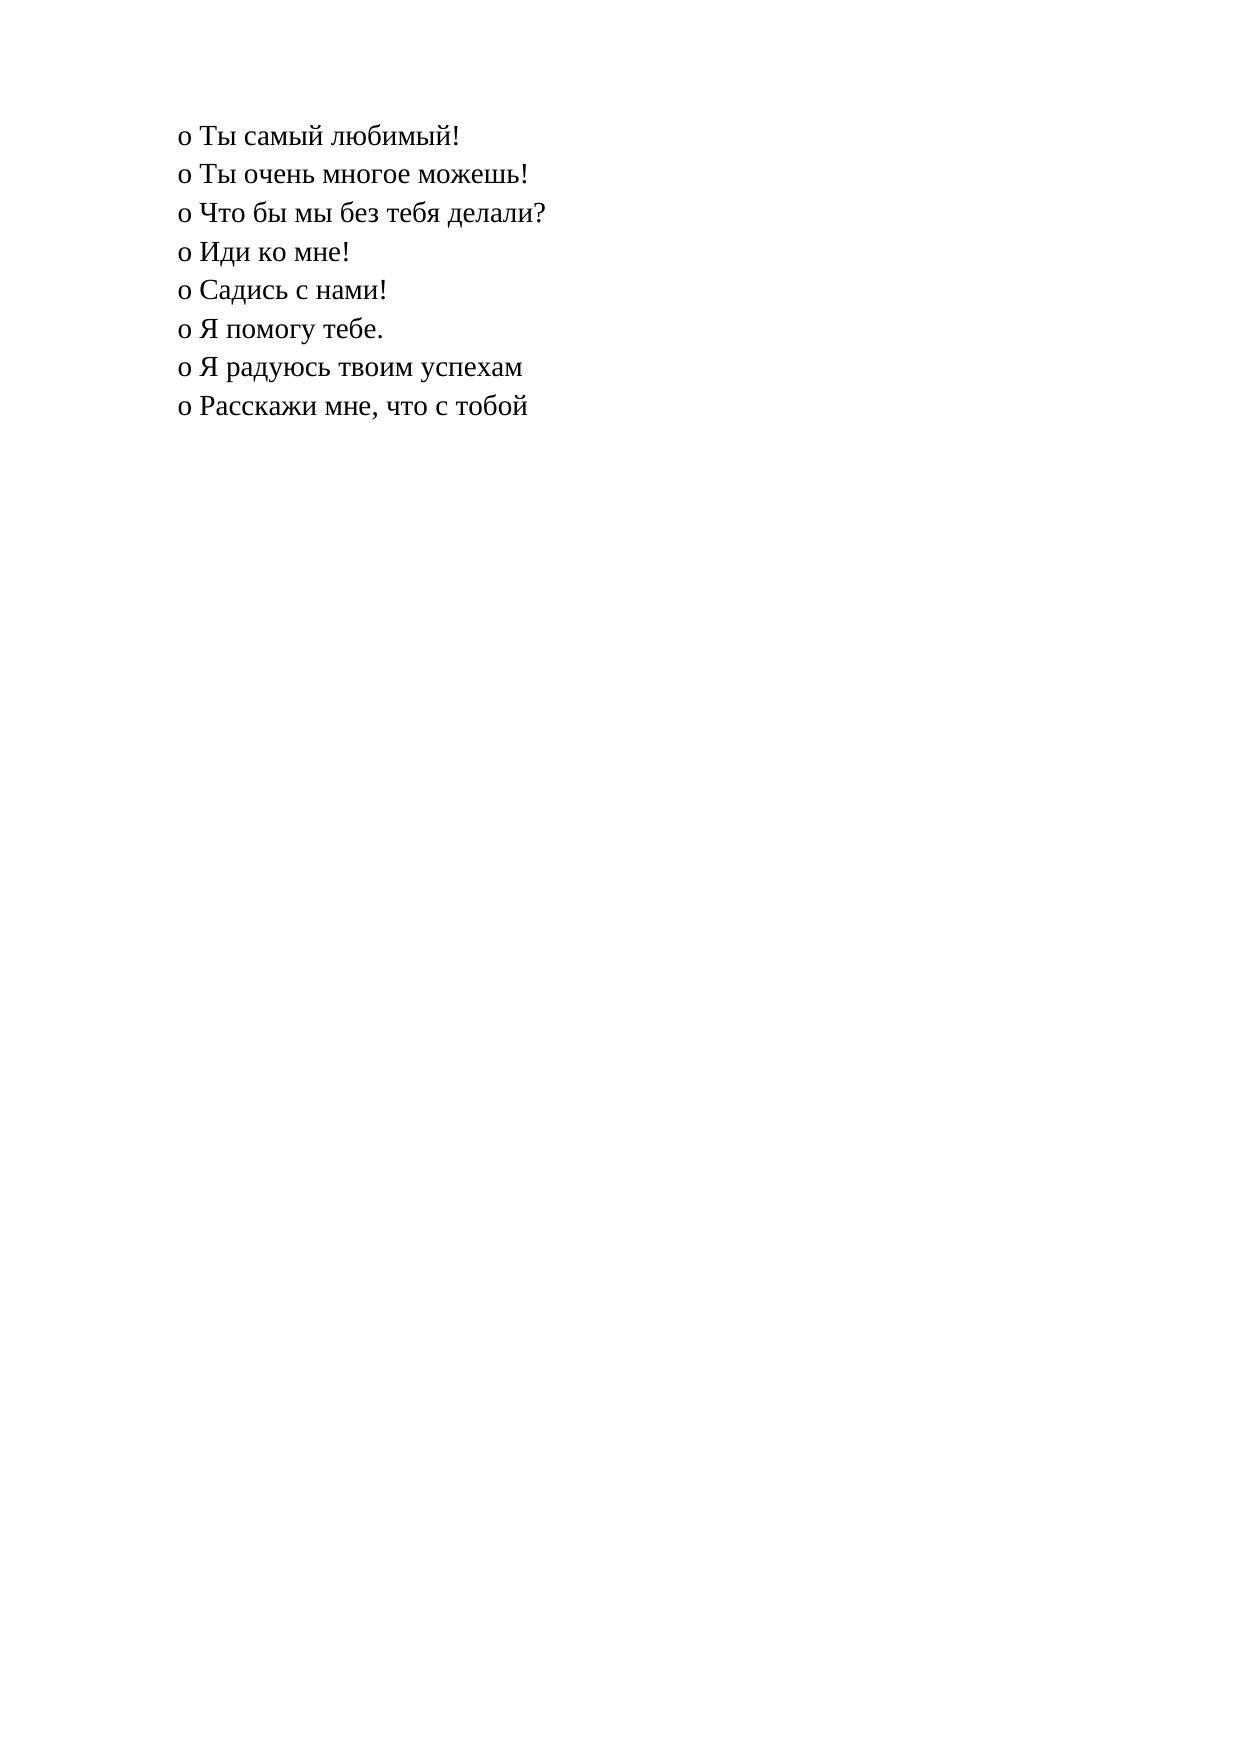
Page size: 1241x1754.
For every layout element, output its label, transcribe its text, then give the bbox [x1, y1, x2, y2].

text o Ты самый любимый! o Ты очень многое можешь! o Что бы мы без тебя делали? o Иди ко мне! o Садись с нами! o Я помогу тебе. o Я радуюсь твоим успехам o Расскажи мне, что с тобой [177, 118, 1152, 421]
